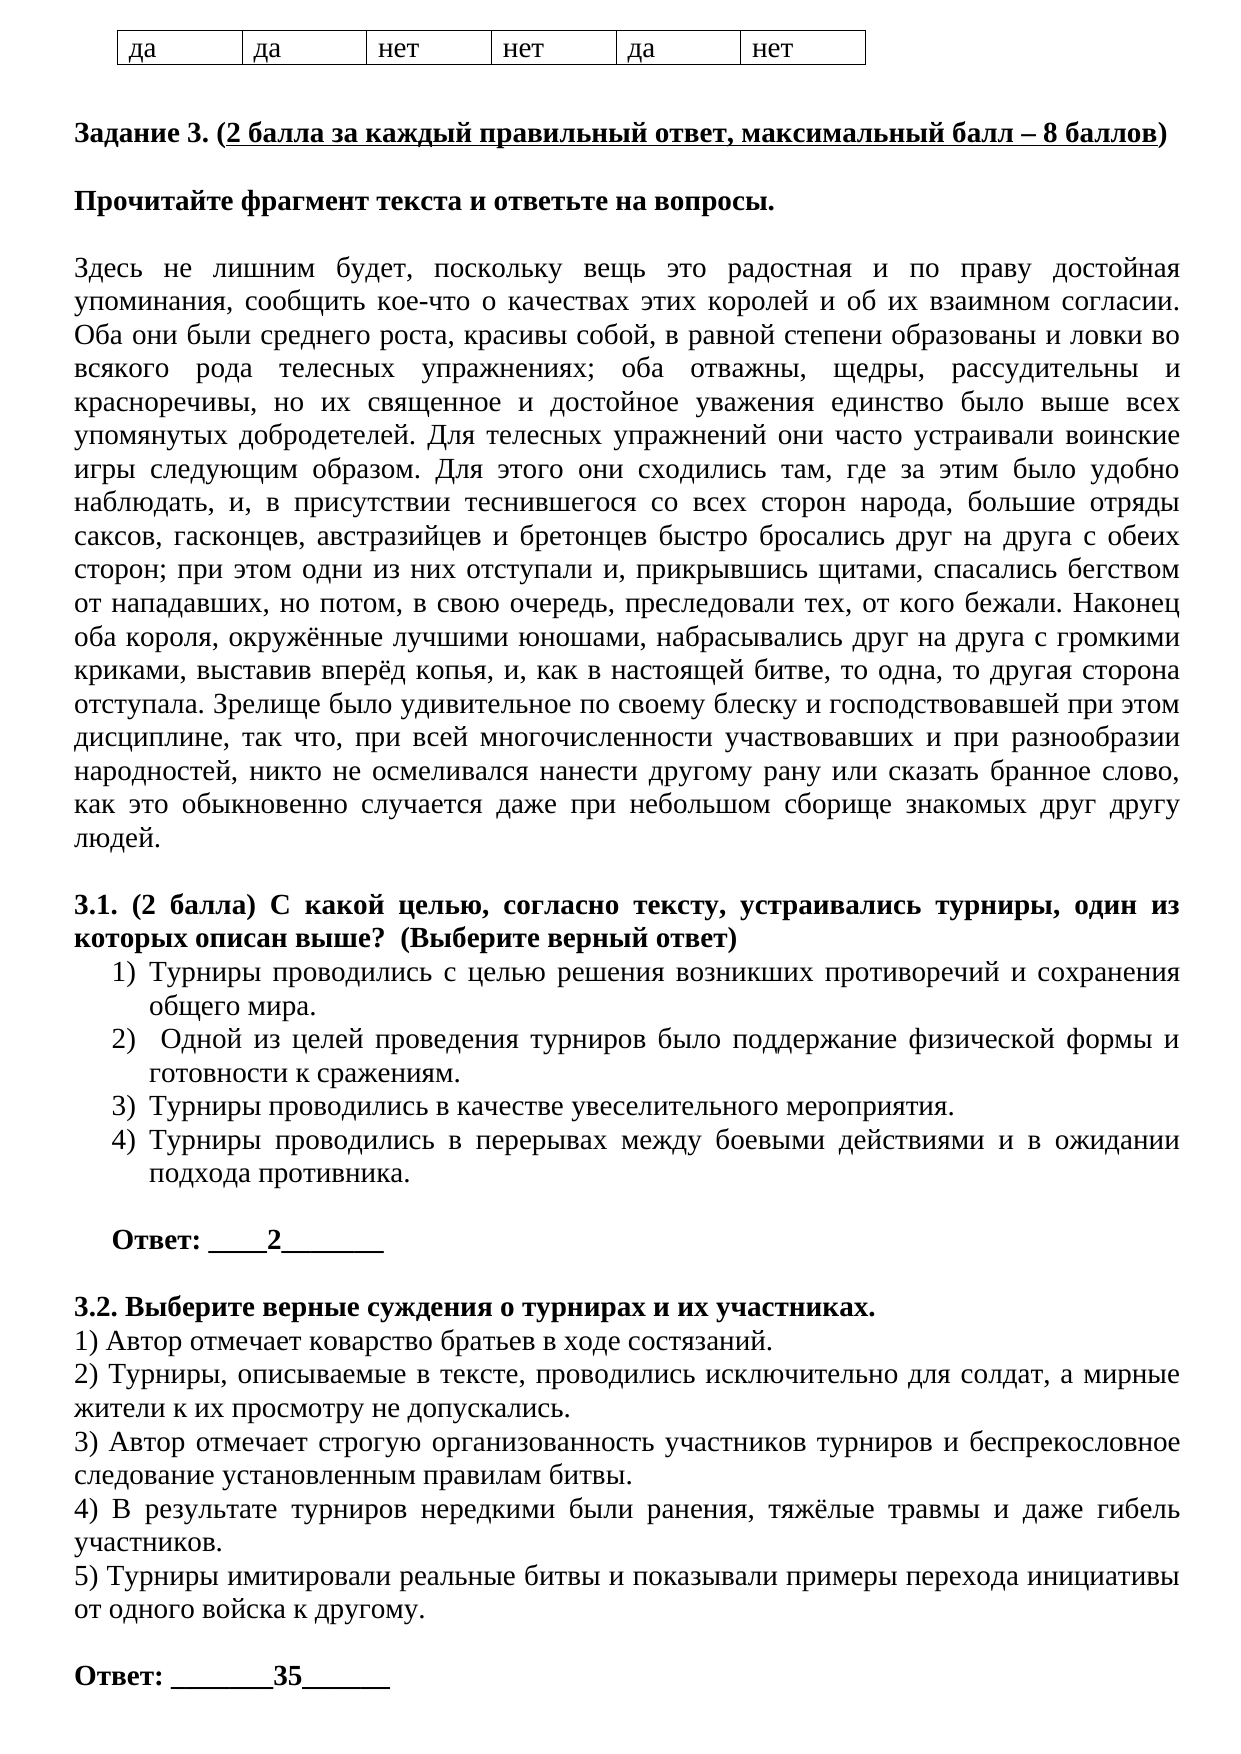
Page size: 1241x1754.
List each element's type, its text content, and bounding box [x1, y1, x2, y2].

table_cell нет [367, 31, 491, 64]
text Задание 3. (2 балла за каждый правильный ответ, максимальный балл – 8 баллов) [74, 116, 1181, 149]
table_cell да [243, 31, 366, 64]
text 1) Автор отмечает коварство братьев в ходе состязаний. [74, 1323, 1181, 1357]
text Здесь не лишним будет, поскольку вещь это радостная и по праву достойная упоминания, сообщить кое-что о качествах этих королей и об их взаимном согласии. Оба они были среднего роста, красивы собой, в равной степени образованы и ловки во всякого рода телесных упражнениях; оба отважны, щедры, рассудительны и красноречивы, но их священное и достойное уважения единство было выше всех упомянутых добродетелей. Для телесных упражнений они часто устраивали воинские игры следующим образом. Для этого они сходились там, где за этим было удобно наблюдать, и, в присутствии теснившегося со всех сторон народа, большие отряды саксов, гасконцев, австразийцев и бретонцев быстро бросались друг на друга с обеих сторон; при этом одни из них отступали и, прикрывшись щитами, спасались бегством от нападавших, но потом, в свою очередь, преследовали тех, от кого бежали. Наконец оба короля, окружённые лучшими юношами, набрасывались друг на друга с громкими криками, выставив вперёд копья, и, как в настоящей битве, то одна, то другая сторона отступала. Зрелище было удивительное по своему блеску и господствовавшей при этом дисциплине, так что, при всей многочисленности участвовавших и при разнообразии народностей, никто не осмеливался нанести другому рану или сказать бранное слово, как это обыкновенно случается даже при небольшом сборище знакомых друг другу людей. [74, 250, 1181, 853]
text 4) В результате турниров нередкими были ранения, тяжёлые травмы и даже гибель участников. [74, 1491, 1181, 1558]
text 3.2. Выберите верные суждения о турнирах и их участниках. [74, 1289, 1181, 1323]
list Турниры проводились в качестве увеселительного мероприятия. [111, 1088, 1181, 1122]
list Одной из целей проведения турниров было поддержание физической формы и готовности к сражениям. [111, 1021, 1181, 1088]
table_cell да [118, 31, 242, 64]
table_cell нет [492, 31, 616, 64]
text Ответ: _______35______ [74, 1658, 1181, 1692]
text 5) Турниры имитировали реальные битвы и показывали примеры перехода инициативы от одного войска к другому. [74, 1558, 1181, 1625]
table_cell да [617, 31, 740, 64]
list Турниры проводились с целью решения возникших противоречий и сохранения общего мира. [111, 954, 1181, 1021]
list Турниры проводились в перерывах между боевыми действиями и в ожидании подхода противника. [111, 1122, 1181, 1189]
text 2) Турниры, описываемые в тексте, проводились исключительно для солдат, а мирные жители к их просмотру не допускались. [74, 1357, 1181, 1424]
text 3) Автор отмечает строгую организованность участников турниров и беспрекословное следование установленным правилам битвы. [74, 1424, 1181, 1491]
text Прочитайте фрагмент текста и ответьте на вопросы. [74, 183, 1181, 216]
text Ответ: ____2_______ [111, 1222, 1181, 1256]
text 3.1. (2 балла) С какой целью, согласно тексту, устраивались турниры, один из которых описан выше? (Выберите верный ответ) [74, 853, 1181, 954]
table_cell нет [741, 31, 865, 64]
